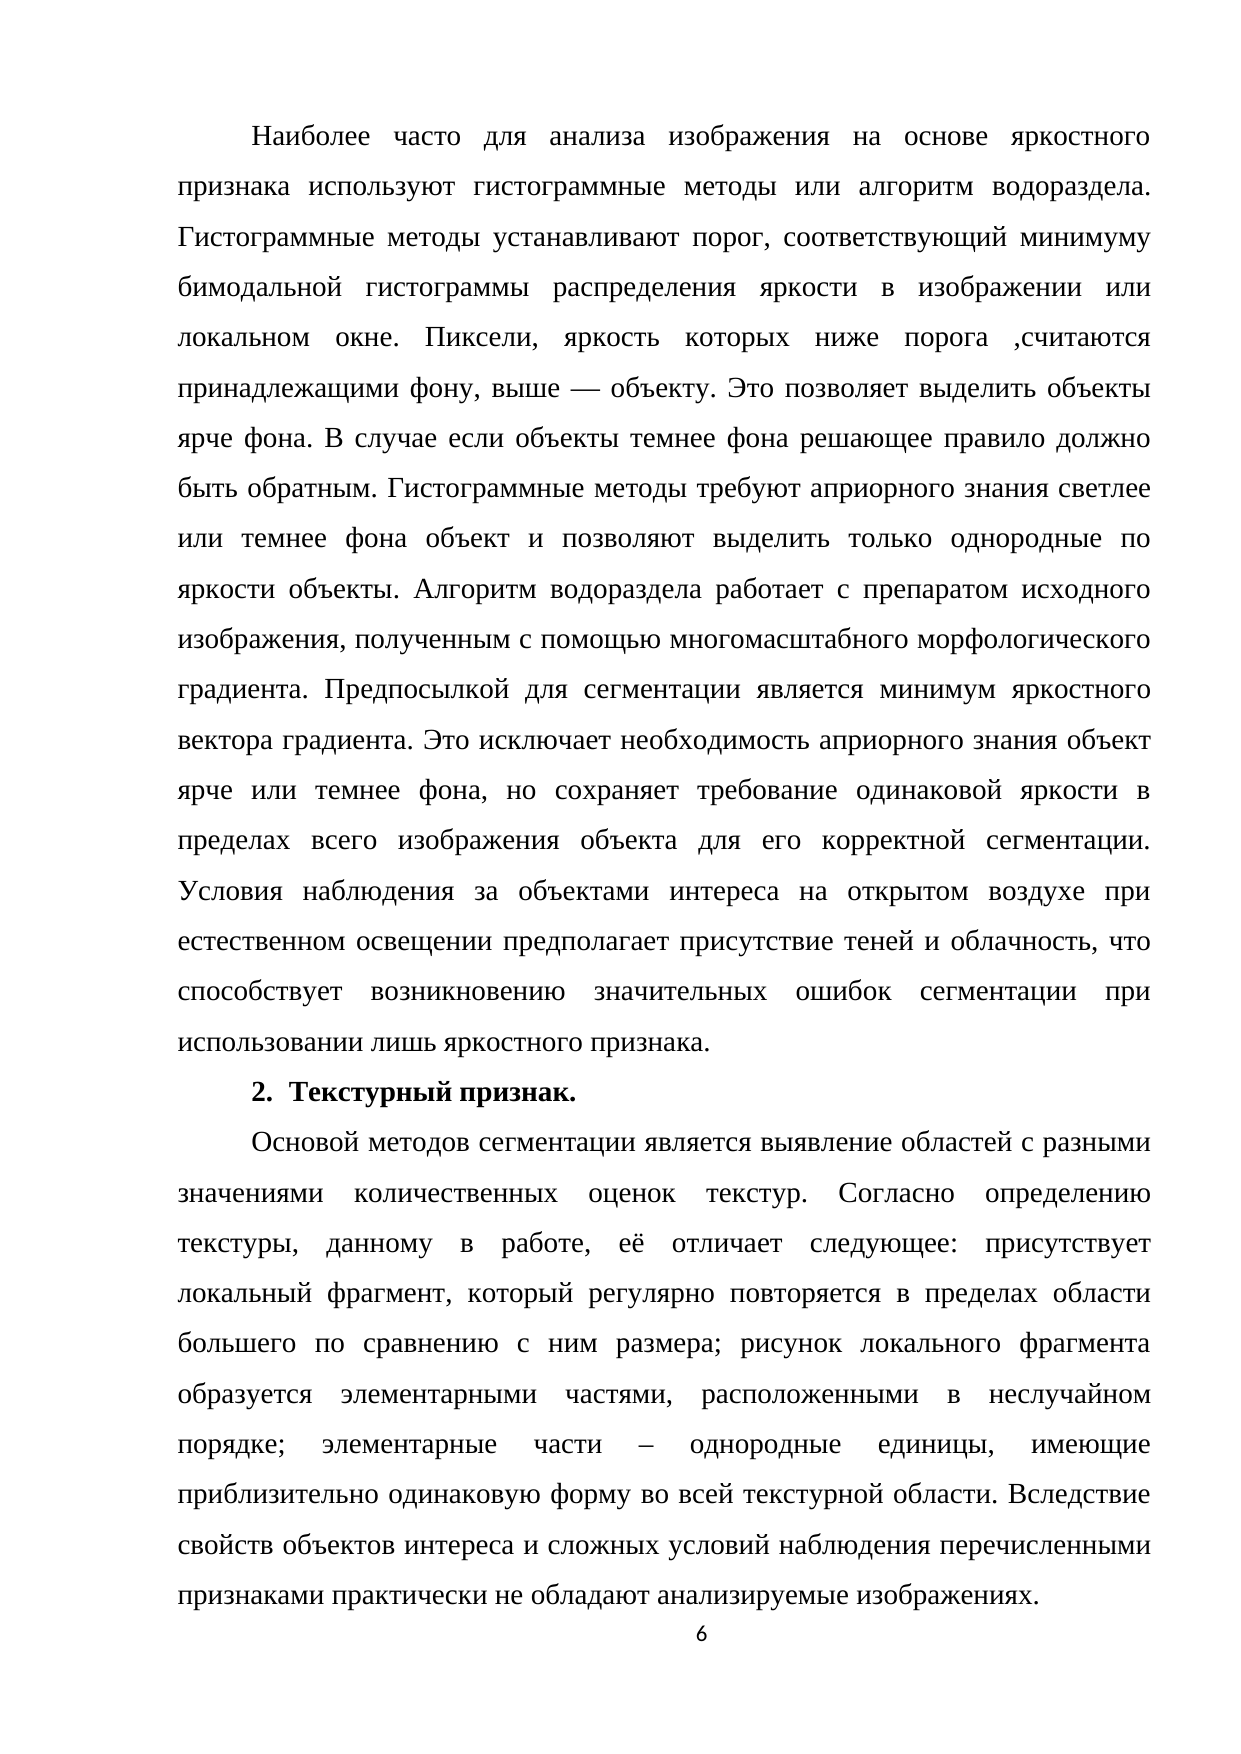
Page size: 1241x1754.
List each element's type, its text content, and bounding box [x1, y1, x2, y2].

text Наиболее часто для анализа изображения на основе яркостного признака используют гистограммные методы или алгоритм водораздела. Гистограммные методы устанавливают порог, соответствующий минимуму бимодальной гистограммы распределения яркости в изображении или локальном окне. Пиксели, яркость которых ниже порога ,считаются принадлежащими фону, выше — объекту. Это позволяет выделить объекты ярче фона. В случае если объекты темнее фона решающее правило должно быть обратным. Гистограммные методы требуют априорного знания светлее или темнее фона объект и позволяют выделить только однородные по яркости объекты. Алгоритм водораздела работает с препаратом исходного изображения, полученным с помощью многомасштабного морфологического градиента. Предпосылкой для сегментации является минимум яркостного вектора градиента. Это исключает необходимость априорного знания объект ярче или темнее фона, но сохраняет требование одинаковой яркости в пределах всего изображения объекта для его корректной сегментации. Условия наблюдения за объектами интереса на открытом воздухе при естественном освещении предполагает присутствие теней и облачность, что способствует возникновению значительных ошибок сегментации при использовании лишь яркостного признака. [177, 118, 1152, 1057]
list Текстурный признак. [251, 1074, 1152, 1108]
text Основой методов сегментации является выявление областей с разными значениями количественных оценок текстур. Согласно определению текстуры, данному в работе, её отличает следующее: присутствует локальный фрагмент, который регулярно повторяется в пределах области большего по сравнению с ним размера; рисунок локального фрагмента образуется элементарными частями, расположенными в неслучайном порядке; элементарные части ‒ однородные единицы, имеющие приблизительно одинаковую форму во всей текстурной области. Вследствие свойств объектов интереса и сложных условий наблюдения перечисленными признаками практически не обладают анализируемые изображениях. [177, 1124, 1152, 1611]
